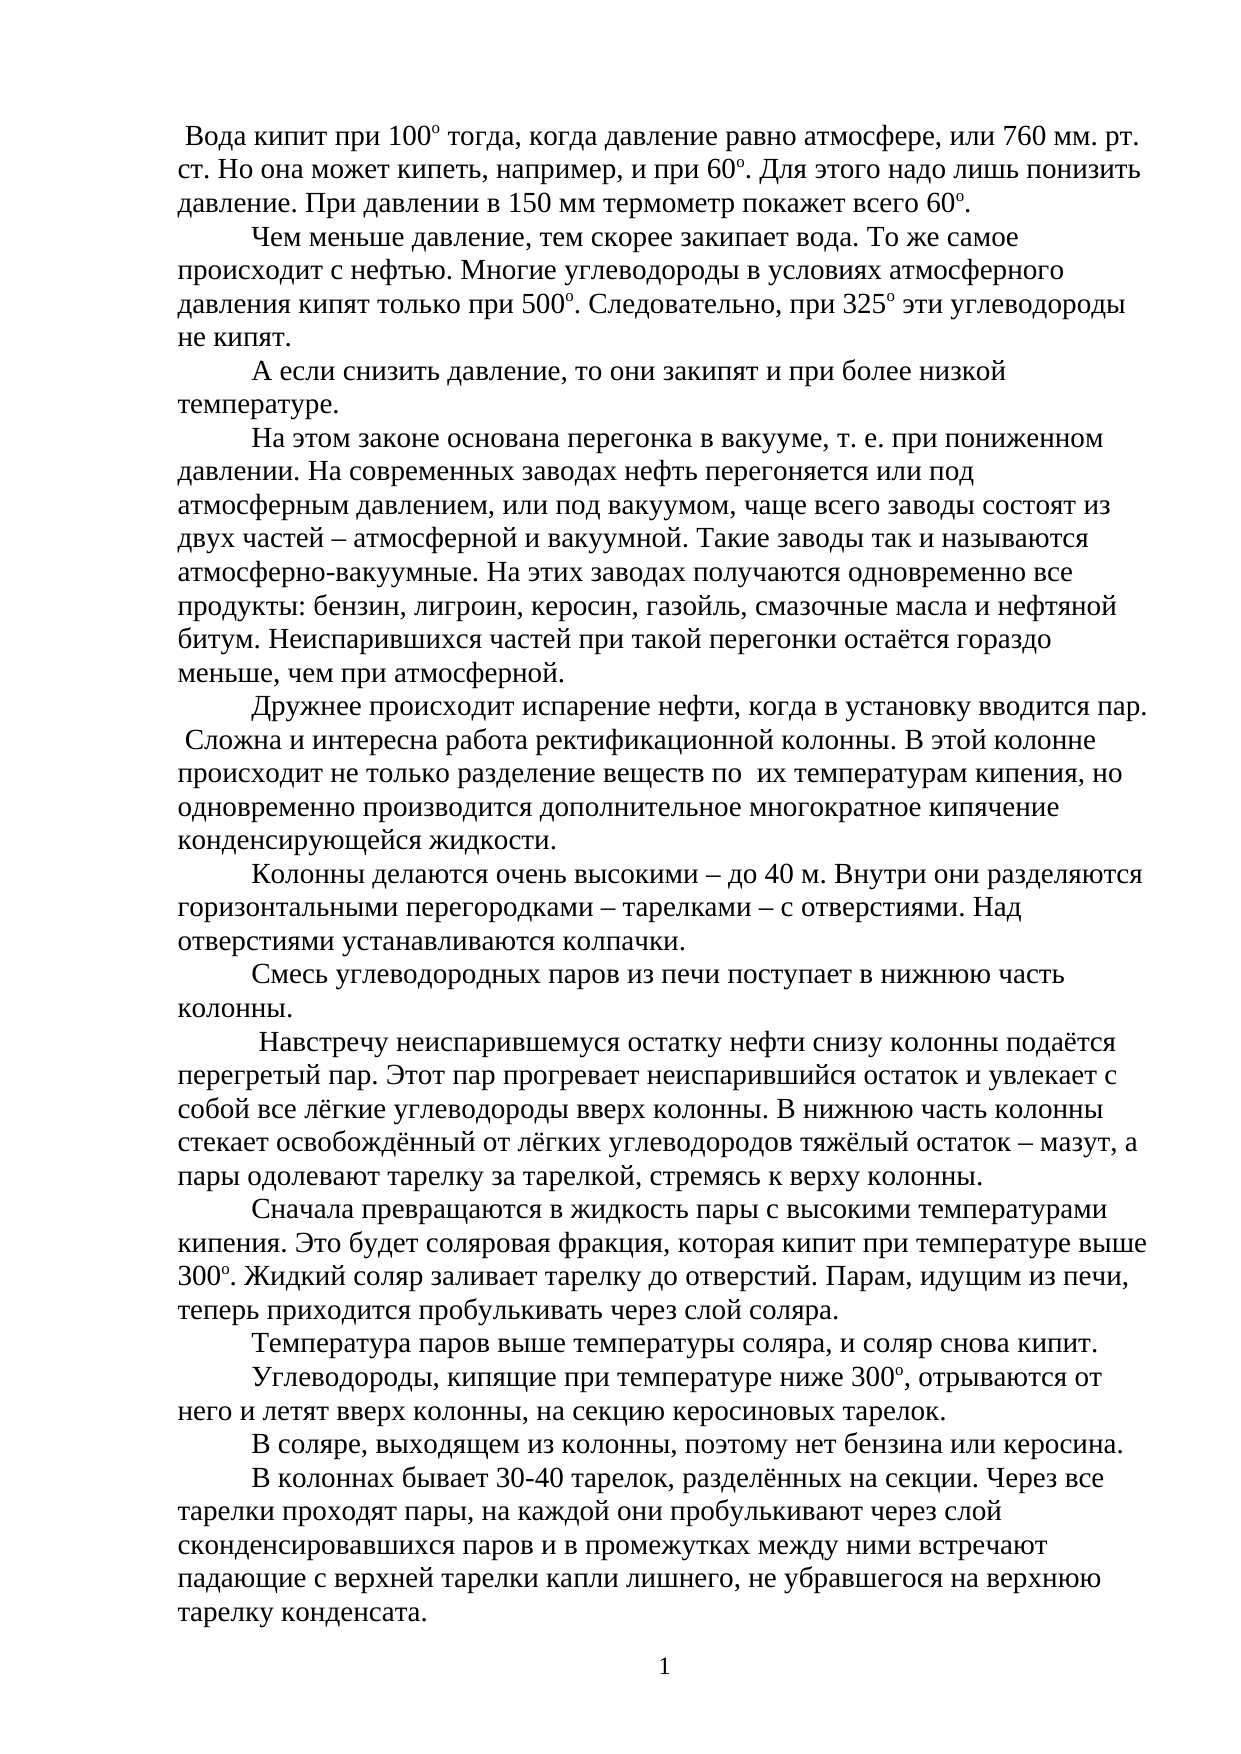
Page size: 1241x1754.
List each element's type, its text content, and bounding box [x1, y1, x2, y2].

text Колонны делаются очень высокими – до 40 м. Внутри они разделяются горизонтальными перегородками – тарелками – с отверстиями. Над отверстиями устанавливаются колпачки. [177, 856, 1152, 957]
text Температура паров выше температуры соляра, и соляр снова кипит. [177, 1326, 1152, 1359]
text В соляре, выходящем из колонны, поэтому нет бензина или керосина. [177, 1426, 1152, 1460]
text А если снизить давление, то они закипят и при более низкой температуре. [177, 353, 1152, 420]
text Сначала превращаются в жидкость пары с высокими температурами кипения. Это будет соляровая фракция, которая кипит при температуре выше 300о. Жидкий соляр заливает тарелку до отверстий. Парам, идущим из печи, теперь приходится пробулькивать через слой соляра. [177, 1191, 1152, 1326]
text Чем меньше давление, тем скорее закипает вода. То же самое происходит с нефтью. Многие углеводороды в условиях атмосферного давления кипят только при 500о. Следовательно, при 325о эти углеводороды не кипят. [177, 219, 1152, 353]
text Смесь углеводородных паров из печи поступает в нижнюю часть колонны. [177, 957, 1152, 1024]
text Углеводороды, кипящие при температуре ниже 300о, отрываются от него и летят вверх колонны, на секцию керосиновых тарелок. [177, 1359, 1152, 1426]
text На этом законе основана перегонка в вакууме, т. е. при пониженном давлении. На современных заводах нефть перегоняется или под атмосферным давлением, или под вакуумом, чаще всего заводы состоят из двух частей – атмосферной и вакуумной. Такие заводы так и называются атмосферно-вакуумные. На этих заводах получаются одновременно все продукты: бензин, лигроин, керосин, газойль, смазочные масла и нефтяной битум. Неиспарившихся частей при такой перегонки остаётся гораздо меньше, чем при атмосферной. [177, 420, 1152, 688]
text Вода кипит при 100о тогда, когда давление равно атмосфере, или 760 мм. рт. ст. Но она может кипеть, например, и при 60о. Для этого надо лишь понизить давление. При давлении в 150 мм термометр покажет всего 60о. [177, 118, 1152, 219]
text Дружнее происходит испарение нефти, когда в установку вводится пар. [177, 688, 1152, 722]
text Навстречу неиспарившемуся остатку нефти снизу колонны подаётся перегретый пар. Этот пар прогревает неиспарившийся остаток и увлекает с собой все лёгкие углеводороды вверх колонны. В нижнюю часть колонны стекает освобождённый от лёгких углеводородов тяжёлый остаток – мазут, а пары одолевают тарелку за тарелкой, стремясь к верху колонны. [177, 1024, 1152, 1191]
text В колоннах бывает 30-40 тарелок, разделённых на секции. Через все тарелки проходят пары, на каждой они пробулькивают через слой сконденсировавшихся паров и в промежутках между ними встречают падающие с верхней тарелки капли лишнего, не убравшегося на верхнюю тарелку конденсата. [177, 1460, 1152, 1627]
text Сложна и интересна работа ректификационной колонны. В этой колонне происходит не только разделение веществ по их температурам кипения, но одновременно производится дополнительное многократное кипячение конденсирующейся жидкости. [177, 722, 1152, 856]
